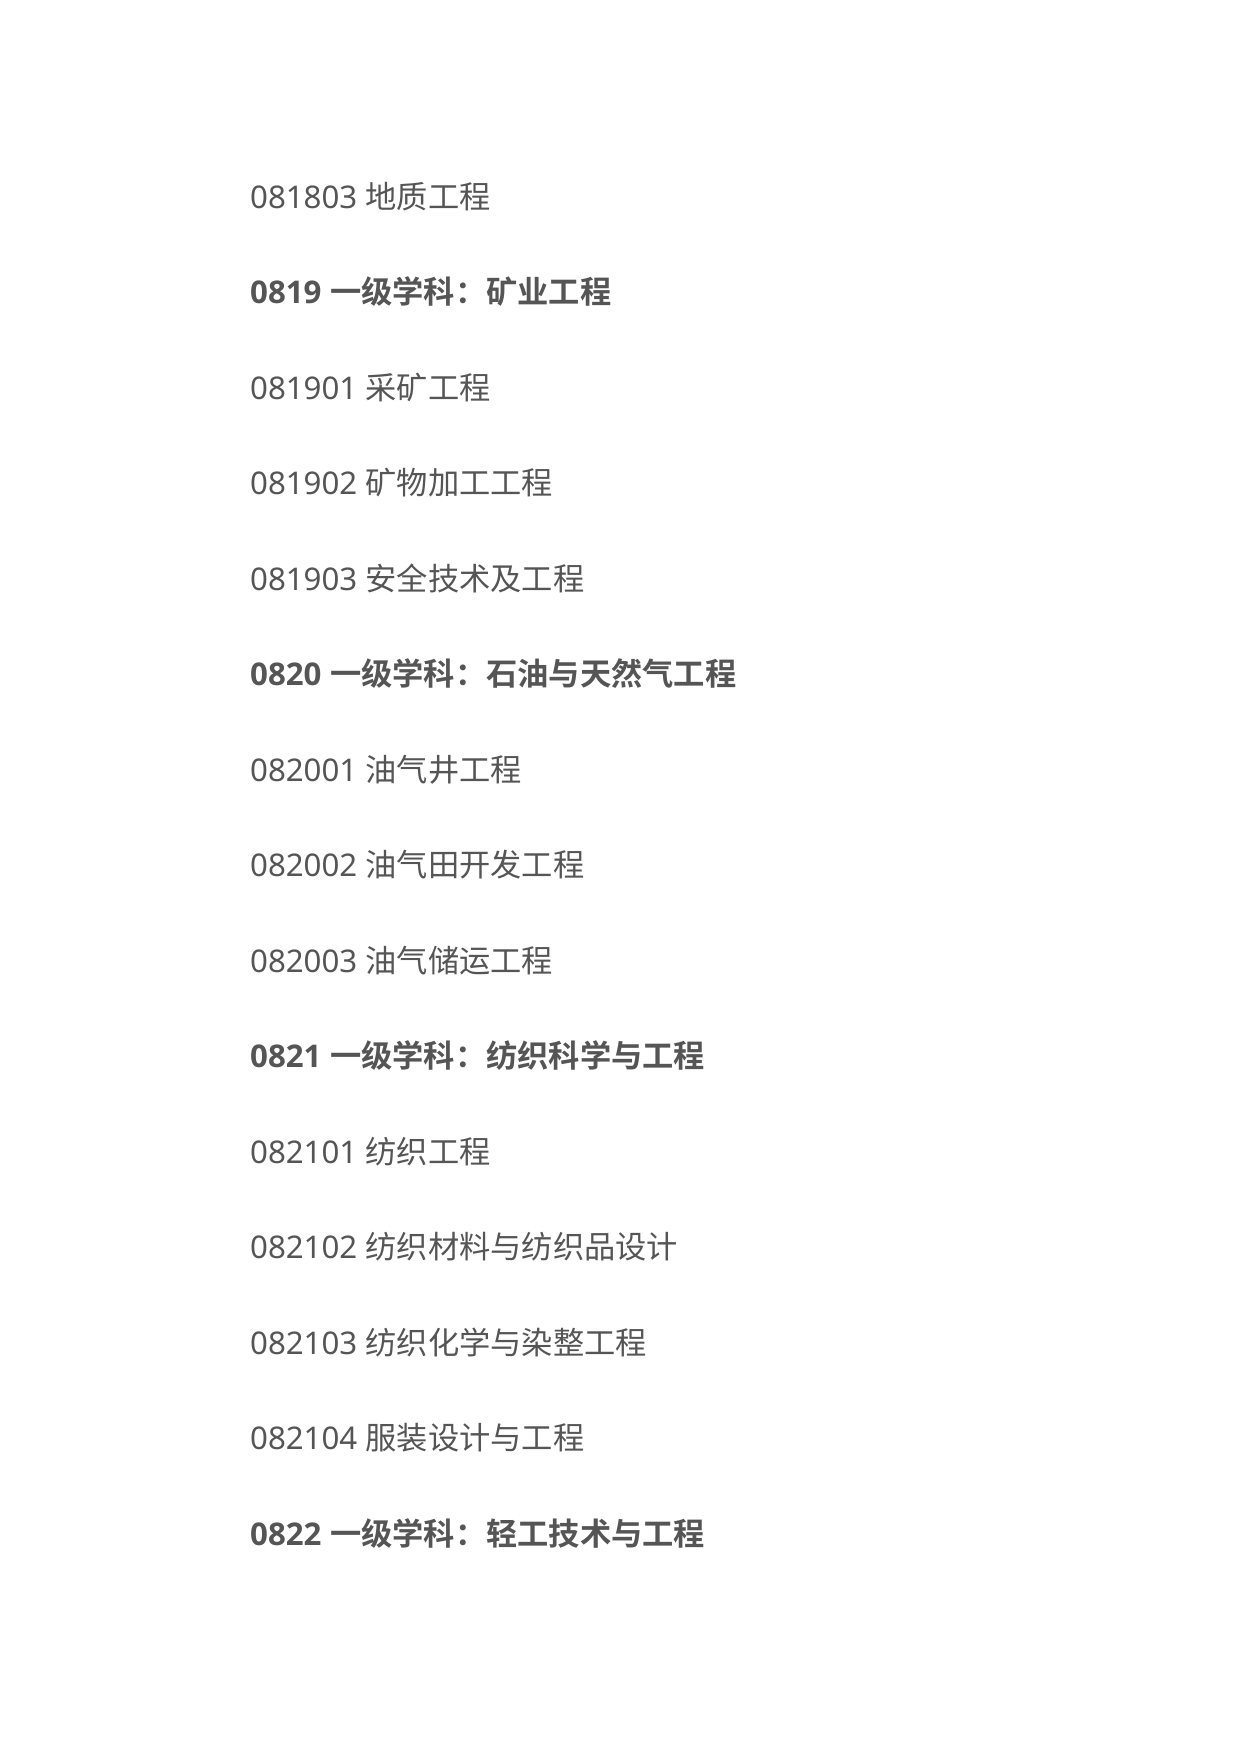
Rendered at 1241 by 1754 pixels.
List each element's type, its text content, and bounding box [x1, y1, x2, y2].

text 082001 油气井工程 [187, 735, 1053, 800]
text 081901 采矿工程 [187, 353, 1053, 418]
text 0822 一级学科：轻工技术与工程 [187, 1499, 1053, 1564]
text 082101 纺织工程 [187, 1117, 1053, 1182]
text 082103 纺织化学与染整工程 [187, 1308, 1053, 1373]
text 082104 服装设计与工程 [187, 1404, 1053, 1469]
text 0820 一级学科：石油与天然气工程 [187, 639, 1053, 704]
text 0819 一级学科：矿业工程 [187, 257, 1053, 322]
text 0821 一级学科：纺织科学与工程 [187, 1022, 1053, 1087]
text 082002 油气田开发工程 [187, 831, 1053, 896]
text 082003 油气储运工程 [187, 926, 1053, 991]
text 081803 地质工程 [187, 162, 1053, 227]
text 082102 纺织材料与纺织品设计 [187, 1213, 1053, 1278]
text 081903 安全技术及工程 [187, 544, 1053, 609]
text 081902 矿物加工工程 [187, 448, 1053, 513]
